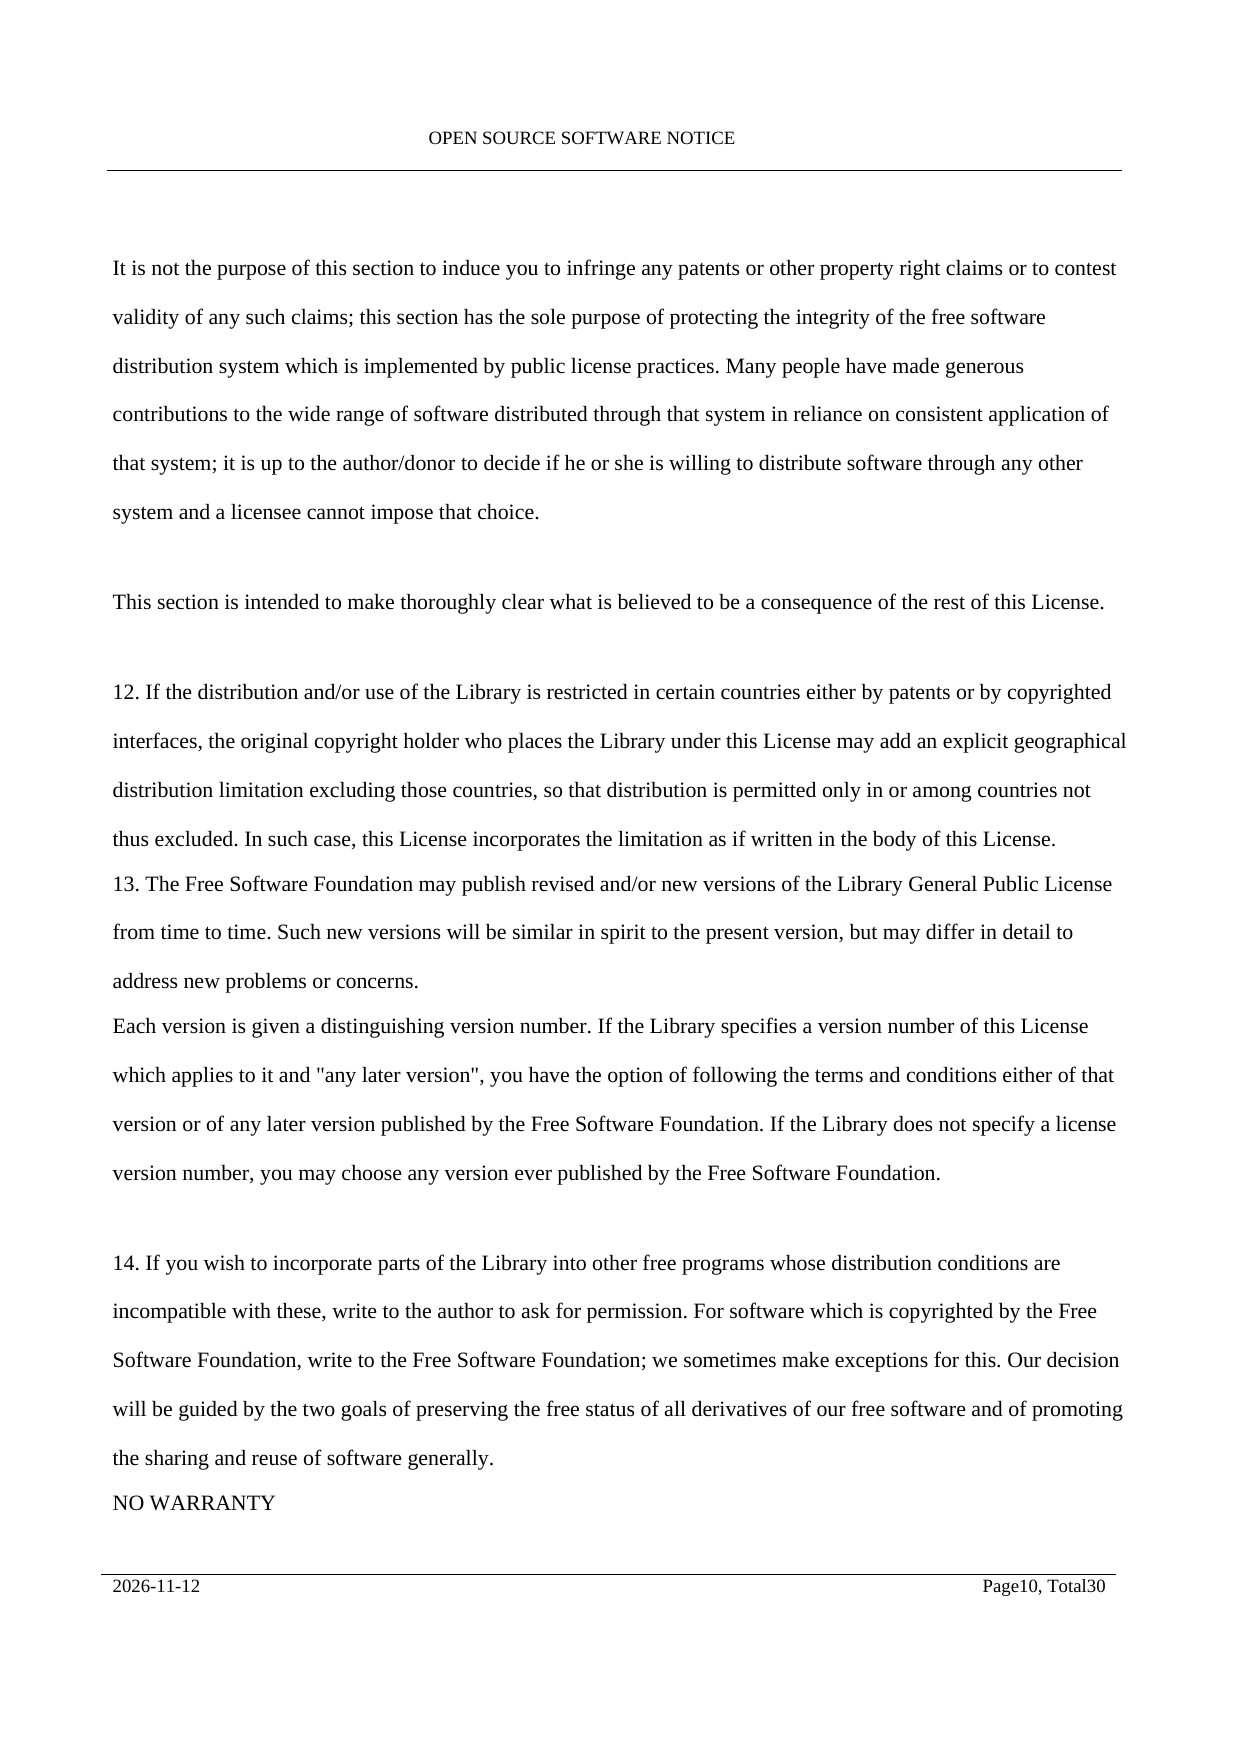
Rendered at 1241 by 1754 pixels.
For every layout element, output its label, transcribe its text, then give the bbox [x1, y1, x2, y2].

text Each version is given a distinguishing version number. If the Library specifies a version number of this License which applies to it and "any later version", you have the option of following the terms and conditions either of that version or of any later version published by the Free Software Foundation. If the Library does not specify a license version number, you may choose any version ever published by the Free Software Foundation. [112, 1009, 1128, 1188]
text This section is intended to make thoroughly clear what is believed to be a consequence of the rest of this License. [112, 585, 1128, 618]
text 14. If you wish to incorporate parts of the Library into other free programs whose distribution conditions are incompatible with these, write to the author to ask for permission. For software which is copyrighted by the Free Software Foundation, write to the Free Software Foundation; we sometimes make exceptions for this. Our decision will be guided by the two goals of preserving the free status of all derivatives of our free software and of promoting the sharing and reuse of software generally. [112, 1246, 1128, 1473]
text NO WARRANTY [112, 1486, 1128, 1519]
text 13. The Free Software Foundation may publish revised and/or new versions of the Library General Public License from time to time. Such new versions will be similar in spirit to the present version, but may differ in detail to address new problems or concerns. [112, 867, 1128, 997]
text 12. If the distribution and/or use of the Library is restricted in certain countries either by patents or by copyrighted interfaces, the original copyright holder who places the Library under this License may add an explicit geographical distribution limitation excluding those countries, so that distribution is permitted only in or among countries not thus excluded. In such case, this License incorporates the limitation as if written in the body of this License. [112, 676, 1128, 854]
text It is not the purpose of this section to induce you to infringe any patents or other property right claims or to contest validity of any such claims; this section has the sole purpose of protecting the integrity of the free software distribution system which is implemented by public license practices. Many people have made generous contributions to the wide range of software distributed through that system in reliance on consistent application of that system; it is up to the author/donor to decide if he or she is willing to distribute software through any other system and a licensee cannot impose that choice. [112, 251, 1128, 528]
